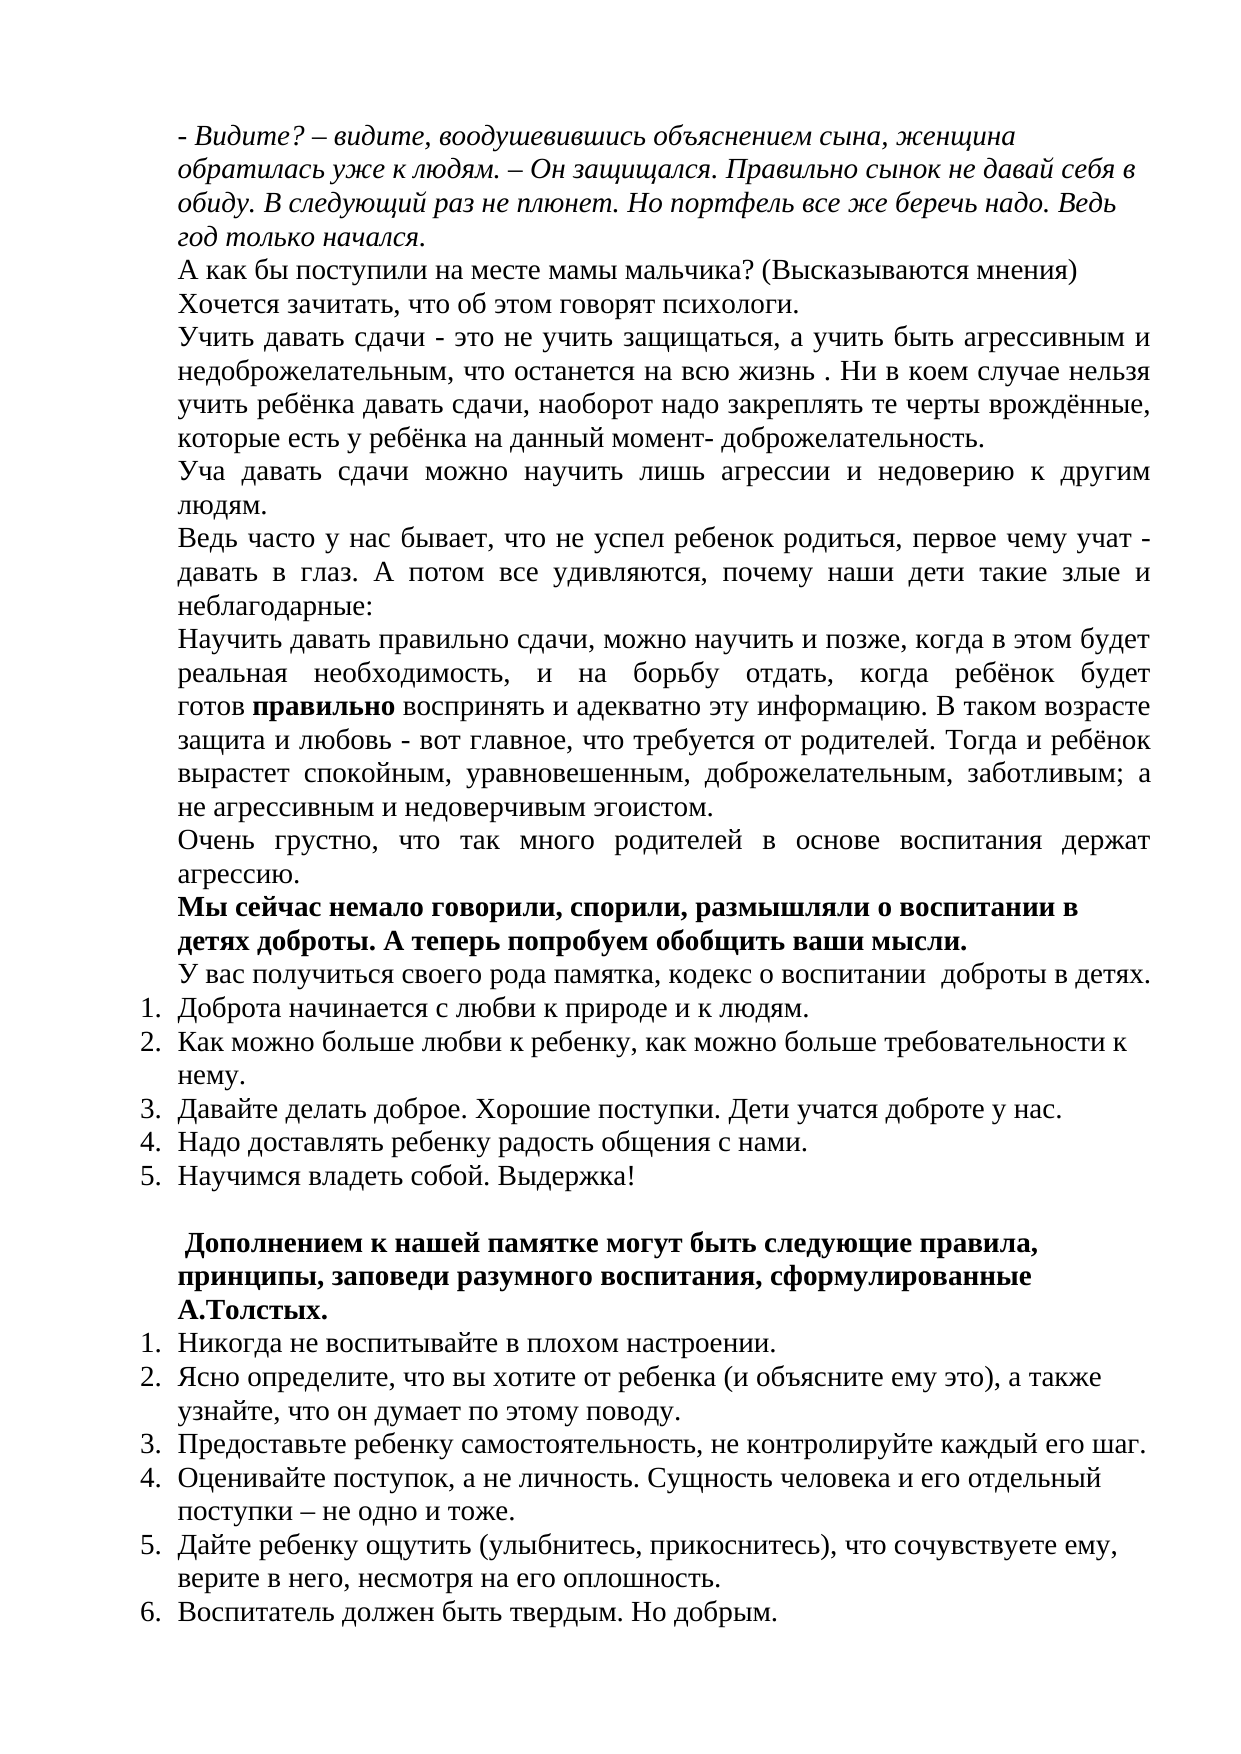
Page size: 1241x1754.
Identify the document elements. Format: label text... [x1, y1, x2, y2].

list Дайте ребенку ощутить (улыбнитесь, прикоснитесь), что сочувствуете ему, верите в него, несмотря на его оплошность. [140, 1527, 1152, 1594]
text У вас получиться своего рода памятка, кодекс о воспитании доброты в детях. [177, 957, 1152, 990]
text Очень грустно, что так много родителей в основе воспитания держат агрессию. [177, 822, 1152, 889]
list Доброта начинается с любви к природе и к людям. [140, 990, 1152, 1024]
text Хочется зачитать, что об этом говорят психологи. [177, 286, 1152, 319]
list Давайте делать доброе. Хорошие поступки. Дети учатся доброте у нас. [140, 1091, 1152, 1124]
text А как бы поступили на месте мамы мальчика? (Высказываются мнения) [177, 252, 1152, 286]
list Предоставьте ребенку самостоятельность, не контролируйте каждый его шаг. [140, 1426, 1152, 1460]
list Никогда не воспитывайте в плохом настроении. [140, 1326, 1152, 1359]
text Мы сейчас немало говорили, спорили, размышляли о воспитании в детях доброты. А теперь попробуем обобщить ваши мысли. [177, 889, 1152, 957]
text Учить давать сдачи - это не учить защищаться, а учить быть агрессивным и недоброжелательным, что останется на всю жизнь . Ни в коем случае нельзя учить ребёнка давать сдачи, наоборот надо закреплять те черты врождённые, которые есть у ребёнка на данный момент- доброжелательность. [177, 319, 1152, 453]
list Воспитатель должен быть твердым. Но добрым. [140, 1594, 1152, 1627]
list Научимся владеть собой. Выдержка! [140, 1158, 1152, 1191]
text Дополнением к нашей памятке могут быть следующие правила, принципы, заповеди разумного воспитания, сформулированные А.Толстых. [177, 1225, 1152, 1326]
list Надо доставлять ребенку радость общения с нами. [140, 1124, 1152, 1158]
list Ясно определите, что вы хотите от ребенка (и объясните ему это), а также узнайте, что он думает по этому поводу. [140, 1359, 1152, 1426]
text Уча давать сдачи можно научить лишь агрессии и недоверию к другим людям. [177, 453, 1152, 521]
text Научить давать правильно сдачи, можно научить и позже, когда в этом будет реальная необходимость, и на борьбу отдать, когда ребёнок будет готов правильно воспринять и адекватно эту информацию. В таком возрасте защита и любовь - вот главное, что требуется от родителей. Тогда и ребёнок вырастет спокойным, уравновешенным, доброжелательным, заботливым; а не агрессивным и недоверчивым эгоистом. [177, 621, 1152, 822]
text Ведь часто у нас бывает, что не успел ребенок родиться, первое чему учат - давать в глаз. А потом все удивляются, почему наши дети такие злые и неблагодарные: [177, 521, 1152, 621]
list Как можно больше любви к ребенку, как можно больше требовательности к нему. [140, 1024, 1152, 1091]
text - Видите? – видите, воодушевившись объяснением сына, женщина обратилась уже к людям. – Он защищался. Правильно сынок не давай себя в обиду. В следующий раз не плюнет. Но портфель все же беречь надо. Ведь год только начался. [177, 118, 1152, 252]
list Оценивайте поступок, а не личность. Сущность человека и его отдельный поступки – не одно и тоже. [140, 1460, 1152, 1527]
